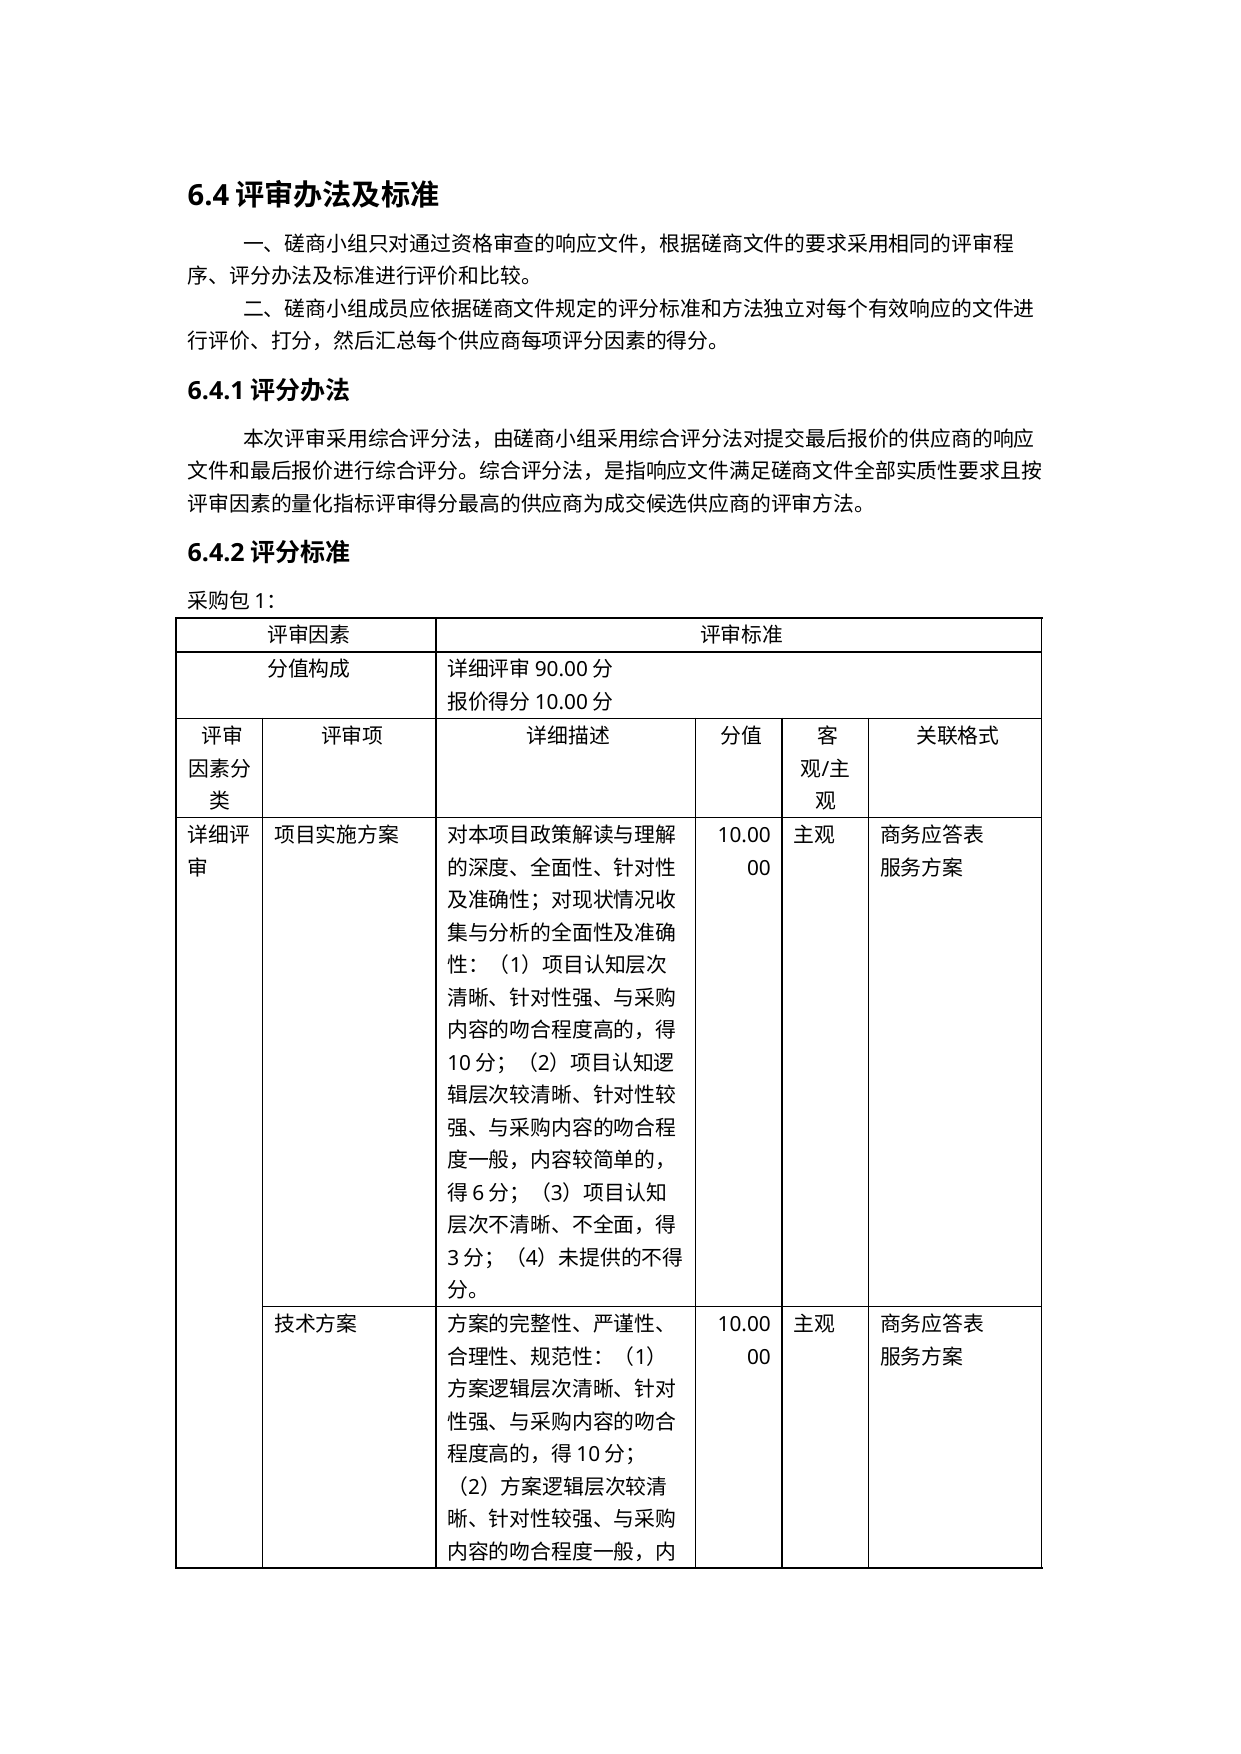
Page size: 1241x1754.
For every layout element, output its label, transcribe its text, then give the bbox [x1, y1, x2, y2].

table_cell 关联格式 [869, 719, 1041, 817]
text 本次评审采用综合评分法，由磋商小组采用综合评分法对提交最后报价的供应商的响应文件和最后报价进行综合评分。综合评分法，是指响应文件满足磋商文件全部实质性要求且按评审因素的量化指标评审得分最高的供应商为成交候选供应商的评审方法。 [187, 422, 1053, 519]
table_cell 对本项目政策解读与理解的深度、全面性、针对性及准确性；对现状情况收集与分析的全面性及准确性：（1）项目认知层次清晰、针对性强、与采购内容的吻合程度高的，得10分；（2）项目认知逻辑层次较清晰、针对性较强、与采购内容的吻合程度一般，内容较简单的，得6分；（3）项目认知层次不清晰、不全面，得3分；（4）未提供的不得分。 [437, 818, 695, 1306]
table_cell 主观 [783, 1307, 868, 1567]
text 采购包1： [187, 584, 1053, 617]
table_cell 商务应答表 服务方案 [869, 1307, 1041, 1567]
text 6.4.1评分办法 [187, 357, 1053, 422]
table_header 评审因素 [177, 619, 435, 651]
table_cell 项目实施方案 [263, 818, 435, 1306]
table_cell 10.0000 [696, 1307, 781, 1567]
table_cell 10.0000 [696, 818, 781, 1306]
text 一、磋商小组只对通过资格审查的响应文件，根据磋商文件的要求采用相同的评审程序、评分办法及标准进行评价和比较。 [187, 227, 1053, 292]
table_cell 详细评审90.00分 报价得分10.00分 [437, 653, 1041, 718]
table_cell 详细评审 [177, 818, 262, 1567]
table_cell 评审因素分类 [177, 719, 262, 817]
table_cell 客观/主观 [783, 719, 868, 817]
text 二、磋商小组成员应依据磋商文件规定的评分标准和方法独立对每个有效响应的文件进行评价、打分，然后汇总每个供应商每项评分因素的得分。 [187, 292, 1053, 357]
table_cell 分值构成 [177, 653, 435, 718]
table_cell 详细描述 [437, 719, 695, 817]
text 6.4评审办法及标准 [187, 162, 1053, 227]
text 6.4.2评分标准 [187, 519, 1053, 584]
table_header 评审标准 [437, 619, 1041, 651]
table_cell 主观 [783, 818, 868, 1306]
table_cell 分值 [696, 719, 781, 817]
table_cell 商务应答表 服务方案 [869, 818, 1041, 1306]
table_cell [437, 1307, 695, 1567]
table_cell 评审项 [263, 719, 435, 817]
table_cell 技术方案 [263, 1307, 435, 1567]
